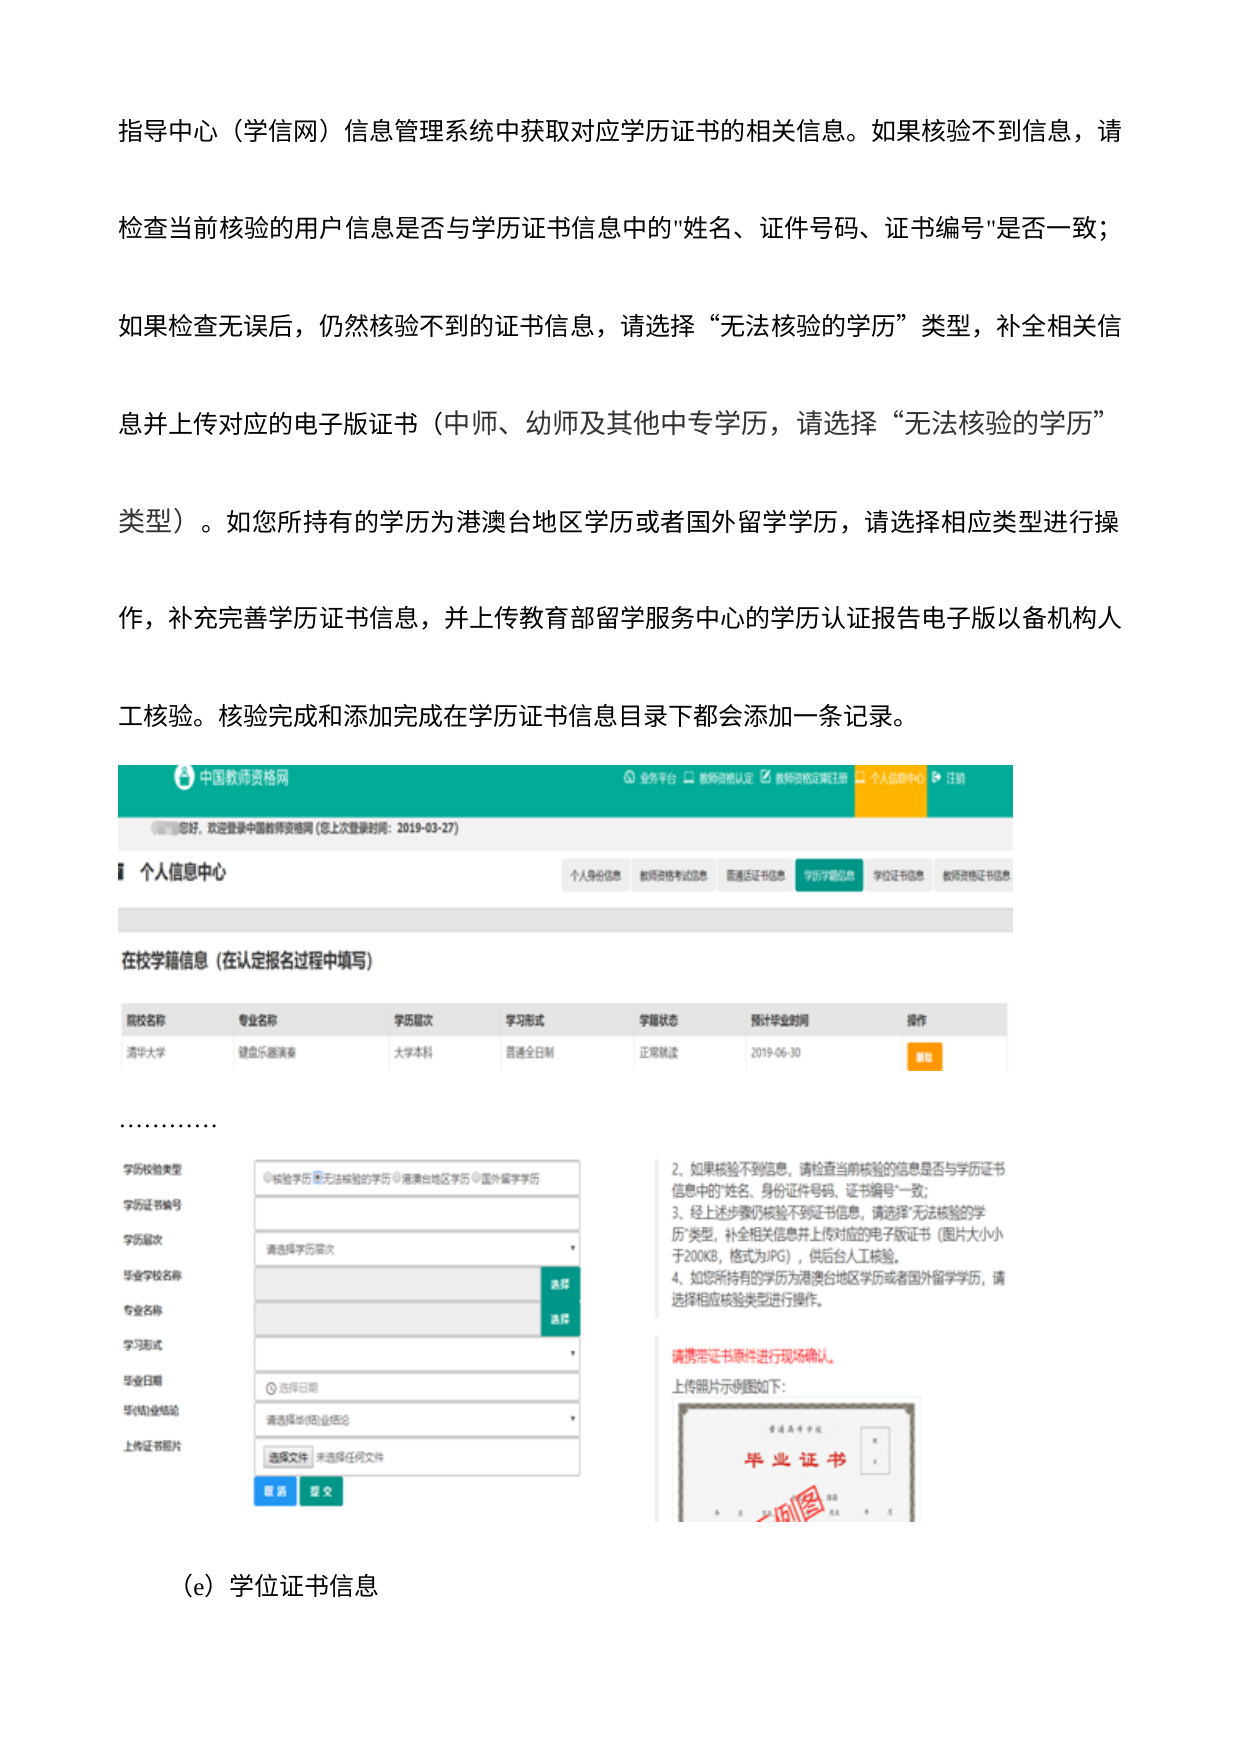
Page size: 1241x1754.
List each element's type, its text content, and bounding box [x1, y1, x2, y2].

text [118, 97, 1122, 747]
text ………… [118, 1103, 1122, 1135]
picture [118, 765, 1013, 1071]
picture [118, 1149, 1008, 1522]
text （e）学位证书信息 [118, 1552, 1122, 1617]
